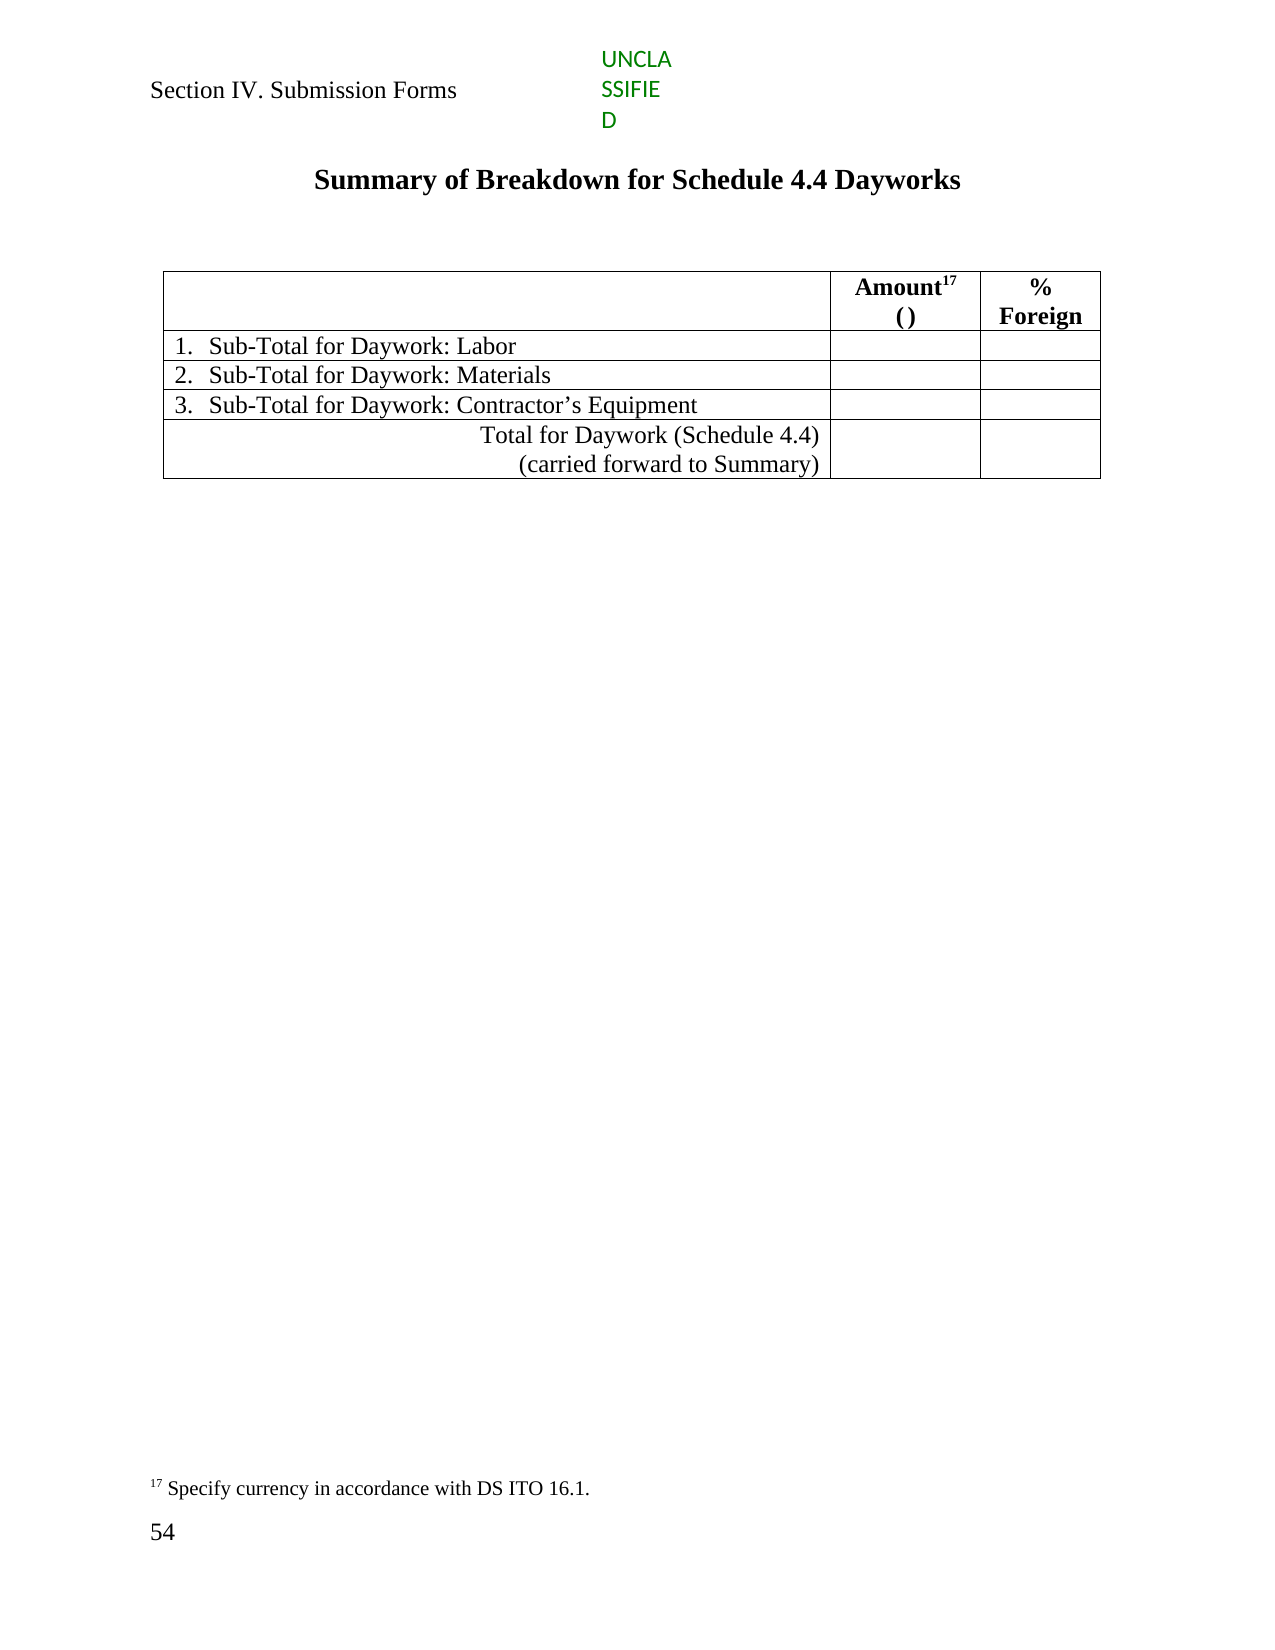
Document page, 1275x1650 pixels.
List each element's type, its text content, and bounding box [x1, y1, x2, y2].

subtitle Summary of Breakdown for Schedule 4.4 Dayworks [150, 162, 1125, 196]
table_cell [831, 390, 980, 419]
table_cell [981, 420, 1100, 478]
table_cell Total for Daywork (Schedule 4.4) (carried forward to Summary) [164, 420, 830, 478]
table_cell [831, 361, 980, 389]
table_header % Foreign [981, 272, 1100, 330]
table_cell 3. Sub-Total for Daywork: Contractor’s Equipment [164, 390, 830, 419]
table_cell 2. Sub-Total for Daywork: Materials [164, 361, 830, 389]
table_cell [831, 331, 980, 359]
table_cell [981, 390, 1100, 419]
table_cell [831, 420, 980, 478]
table_header [164, 272, 830, 330]
table_cell [981, 361, 1100, 389]
table_cell 1. Sub-Total for Daywork: Labor [164, 331, 830, 359]
table_header Amount ( ) [831, 272, 980, 330]
table_cell [981, 331, 1100, 359]
